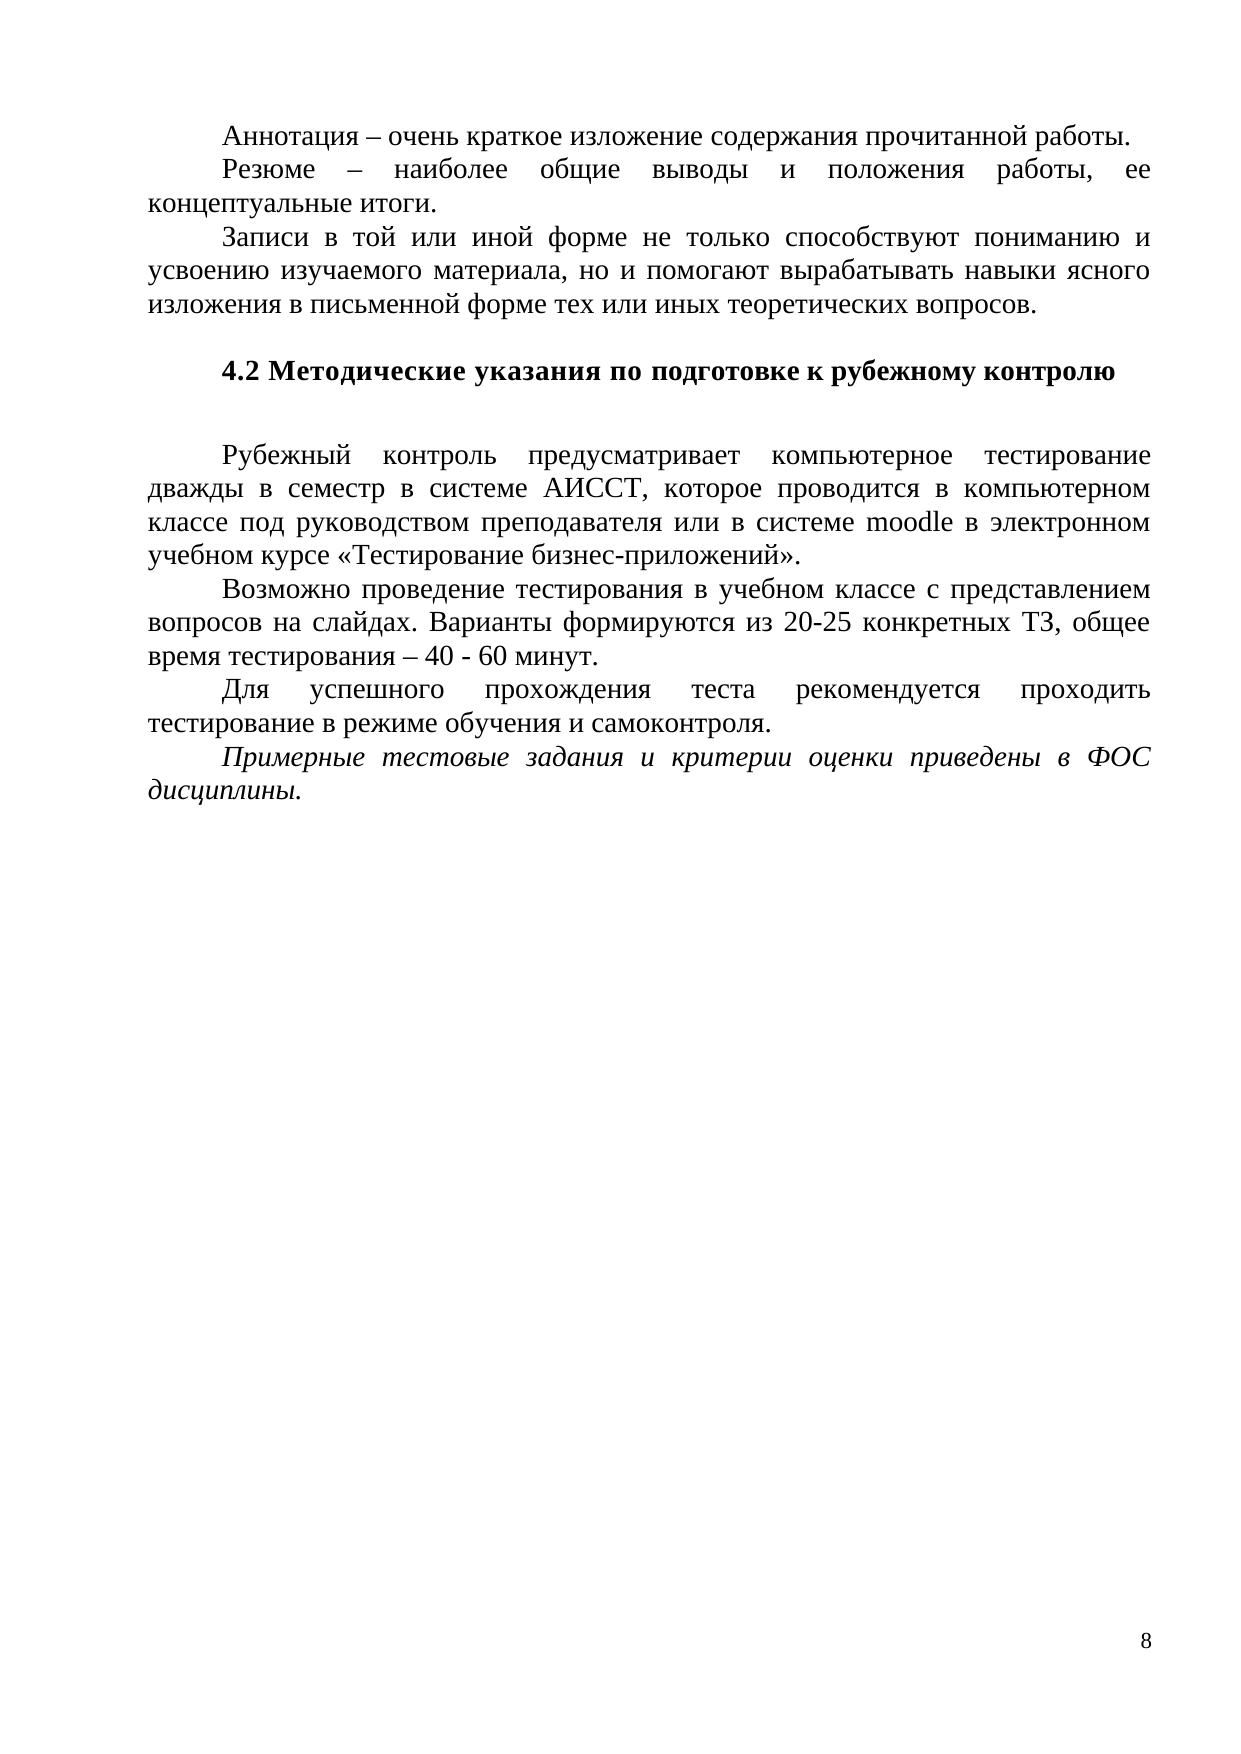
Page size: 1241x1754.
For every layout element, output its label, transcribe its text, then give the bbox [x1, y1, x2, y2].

text Резюме – наиболее общие выводы и положения работы, ее концептуальные итоги. [148, 152, 1152, 219]
text Примерные тестовые задания и критерии оценки приведены в ФОС дисциплины. [148, 739, 1152, 806]
text Рубежный контроль предусматривает компьютерное тестирование дважды в семестр в системе АИССТ, которое проводится в компьютерном классе под руководством преподавателя или в системе moodle в электронном учебном курсе «Тестирование бизнес-приложений». [148, 437, 1152, 571]
text Возможно проведение тестирования в учебном классе с представлением вопросов на слайдах. Варианты формируются из 20-25 конкретных ТЗ, общее время тестирования – 40 - 60 минут. [148, 571, 1152, 672]
text Аннотация – очень краткое изложение содержания прочитанной работы. [148, 118, 1152, 152]
text Для успешного прохождения теста рекомендуется проходить тестирование в режиме обучения и самоконтроля. [148, 672, 1152, 739]
list 4.2 Методические указания по подготовке к рубежному контролю [148, 353, 1152, 386]
text Записи в той или иной форме не только способствуют пониманию и усвоению изучаемого материала, но и помогают вырабатывать навыки ясного изложения в письменной форме тех или иных теоретических вопросов. [148, 219, 1152, 319]
